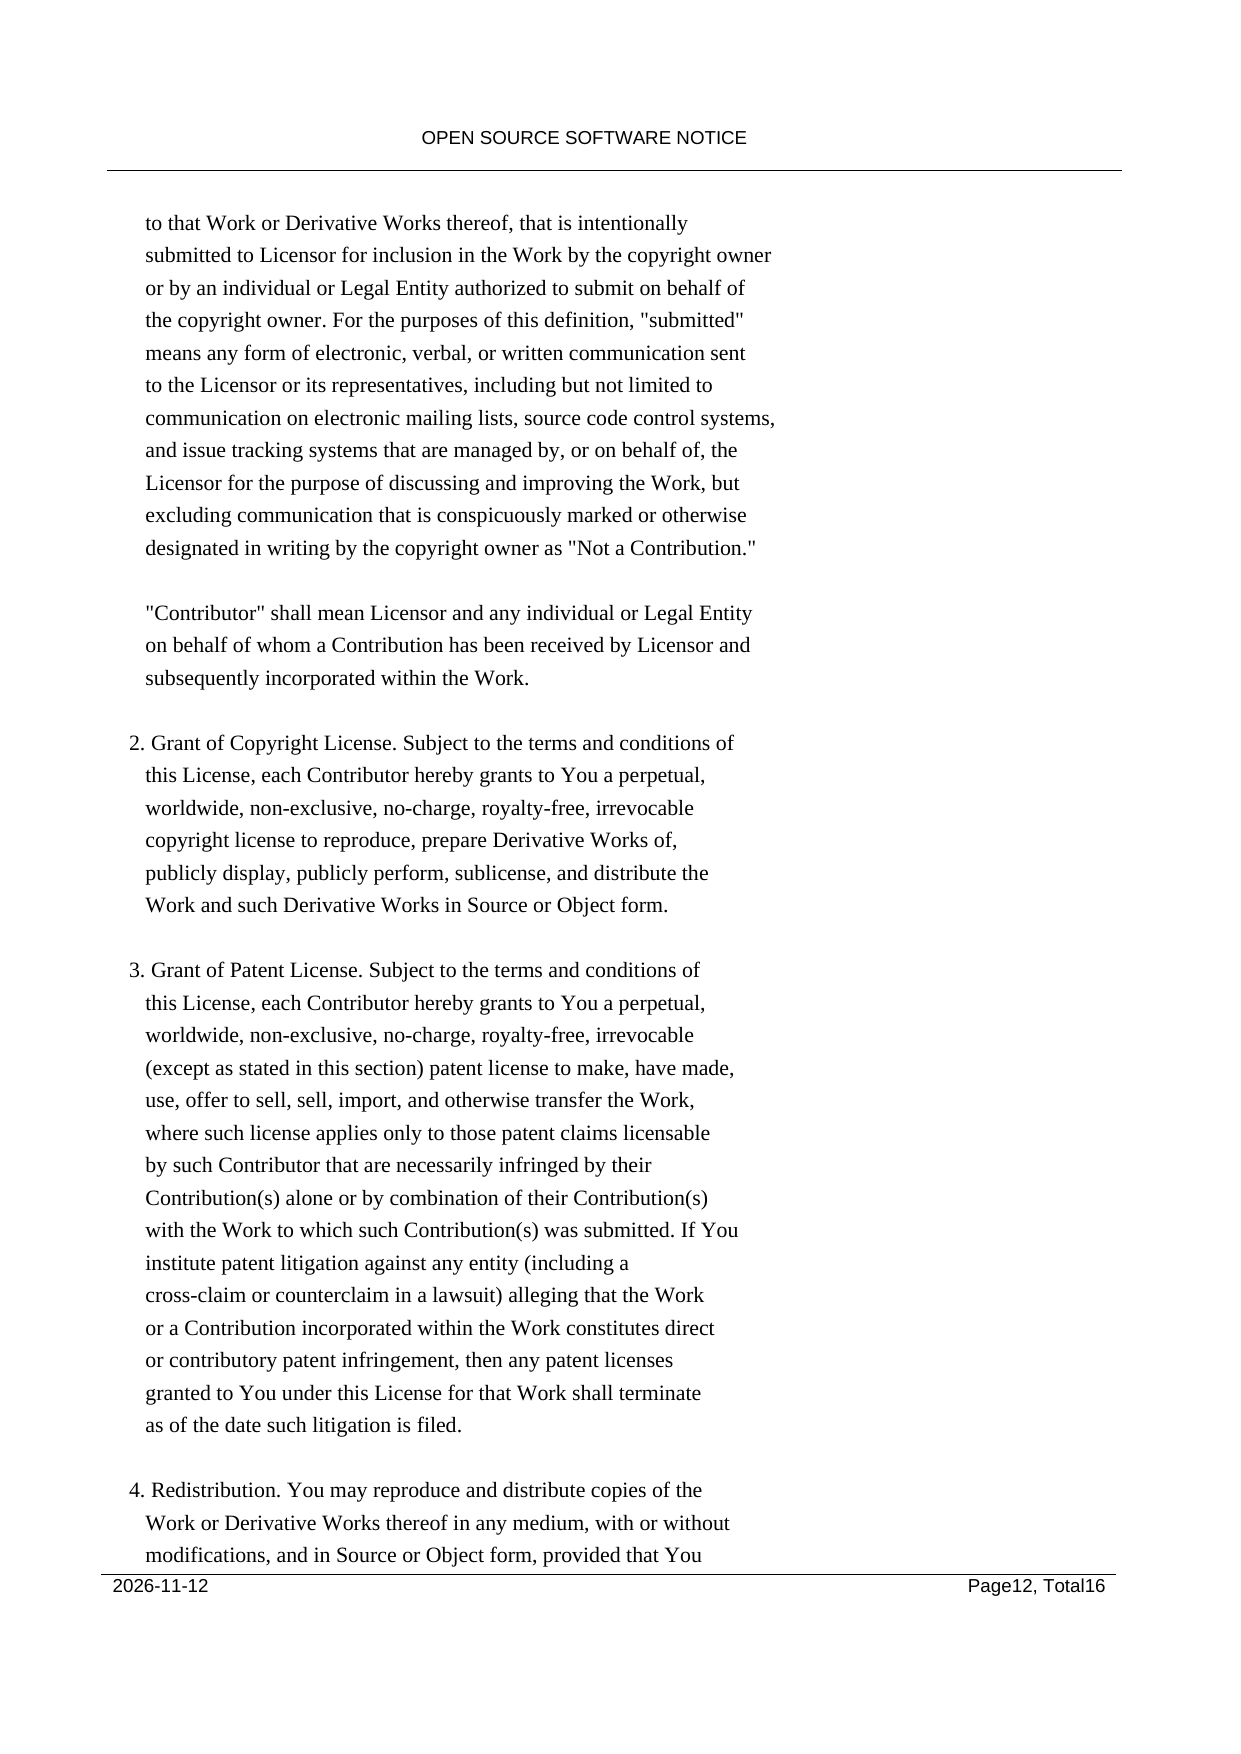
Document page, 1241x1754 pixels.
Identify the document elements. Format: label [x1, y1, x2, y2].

text [112, 206, 1128, 1571]
